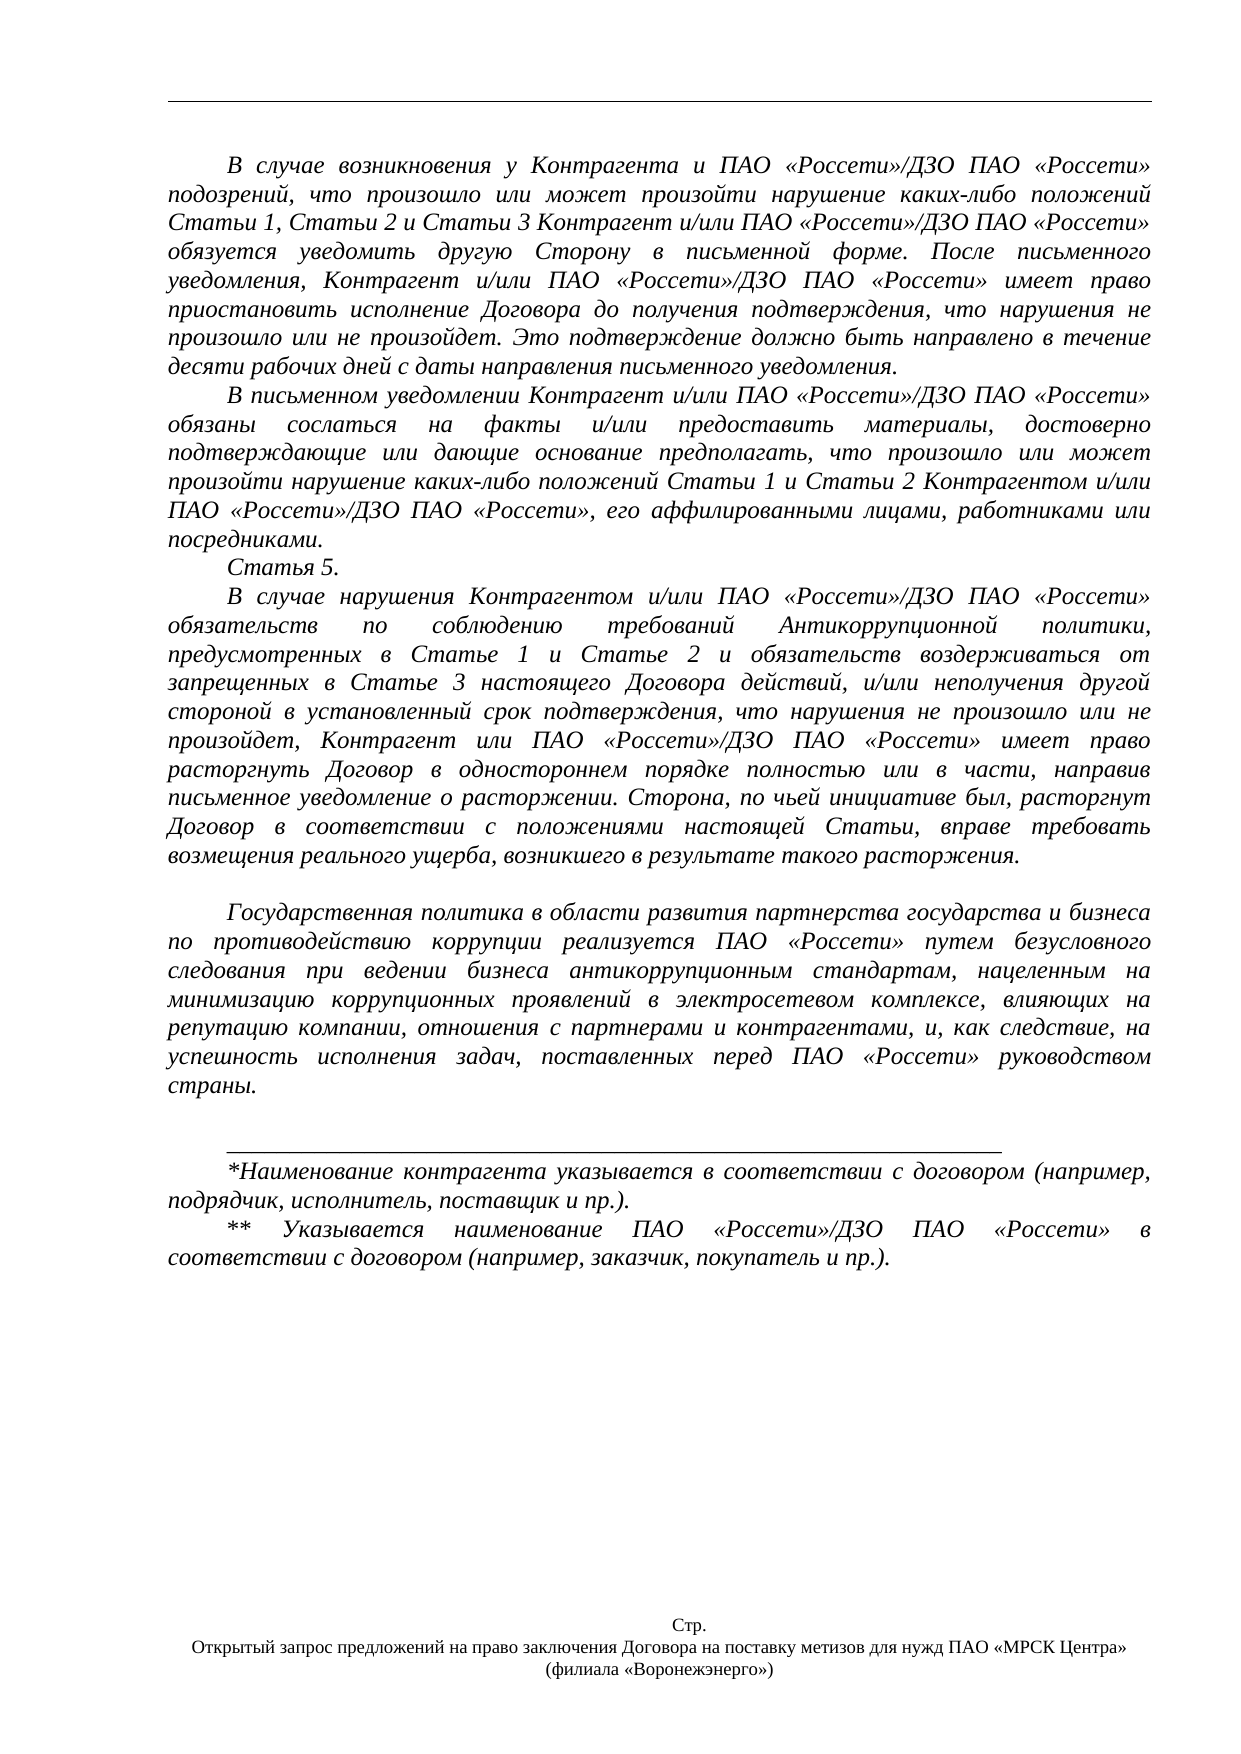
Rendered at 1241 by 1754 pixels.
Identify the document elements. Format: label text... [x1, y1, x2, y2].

text *Наименование контрагента указывается в соответствии с договором (например, подрядчик, исполнитель, поставщик и пр.). [168, 1156, 1152, 1214]
text В случае нарушения Контрагентом и/или ПАО «Россети»/ДЗО ПАО «Россети» обязательств по соблюдению требований Антикоррупционной политики, предусмотренных в Статье 1 и Статье 2 и обязательств воздерживаться от запрещенных в Статье 3 настоящего Договора действий, и/или неполучения другой стороной в установленный срок подтверждения, что нарушения не произошло или не произойдет, Контрагент или ПАО «Россети»/ДЗО ПАО «Россети» имеет право расторгнуть Договор в одностороннем порядке полностью или в части, направив письменное уведомление о расторжении. Сторона, по чьей инициативе был, расторгнут Договор в соответствии с положениями настоящей Статьи, вправе требовать возмещения реального ущерба, возникшего в результате такого расторжения. [168, 581, 1152, 869]
text В письменном уведомлении Контрагент и/или ПАО «Россети»/ДЗО ПАО «Россети» обязаны сослаться на факты и/или предоставить материалы, достоверно подтверждающие или дающие основание предполагать, что произошло или может произойти нарушение каких-либо положений Статьи 1 и Статьи 2 Контрагентом и/или ПАО «Россети»/ДЗО ПАО «Россети», его аффилированными лицами, работниками или посредниками. [168, 380, 1152, 552]
text В случае возникновения у Контрагента и ПАО «Россети»/ДЗО ПАО «Россети» подозрений, что произошло или может произойти нарушение каких-либо положений Статьи 1, Статьи 2 и Статьи 3 Контрагент и/или ПАО «Россети»/ДЗО ПАО «Россети» обязуется уведомить другую Сторону в письменной форме. После письменного уведомления, Контрагент и/или ПАО «Россети»/ДЗО ПАО «Россети» имеет право приостановить исполнение Договора до получения подтверждения, что нарушения не произошло или не произойдет. Это подтверждение должно быть направлено в течение десяти рабочих дней с даты направления письменного уведомления. [168, 150, 1152, 380]
text ______________________________________________________________ [168, 1127, 1152, 1156]
text ** Указывается наименование ПАО «Россети»/ДЗО ПАО «Россети» в соответствии с договором (например, заказчик, покупатель и пр.). [168, 1214, 1152, 1271]
text Статья 5. [168, 552, 1152, 581]
text Государственная политика в области развития партнерства государства и бизнеса по противодействию коррупции реализуется ПАО «Россети» путем безусловного следования при ведении бизнеса антикоррупционным стандартам, нацеленным на минимизацию коррупционных проявлений в электросетевом комплексе, влияющих на репутацию компании, отношения с партнерами и контрагентами, и, как следствие, на успешность исполнения задач, поставленных перед ПАО «Россети» руководством страны. [168, 897, 1152, 1099]
